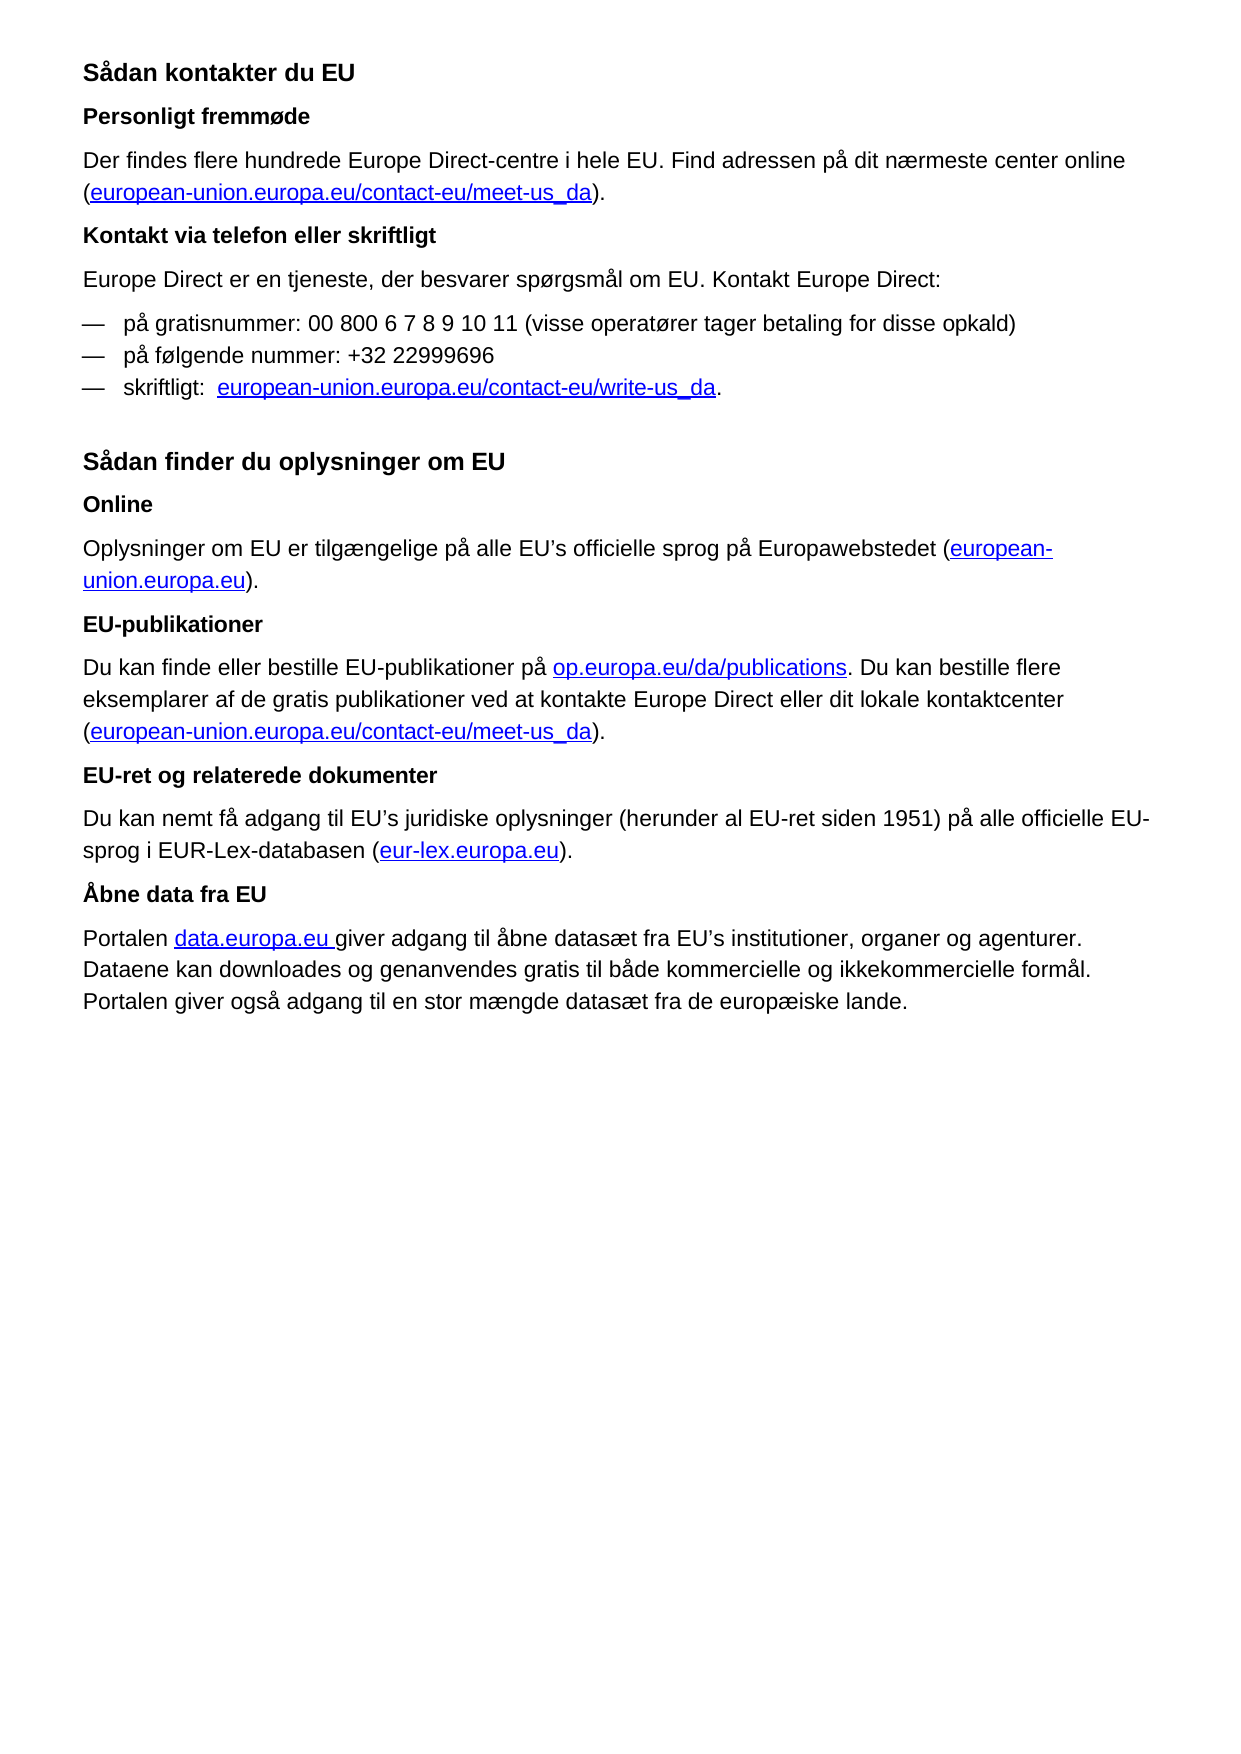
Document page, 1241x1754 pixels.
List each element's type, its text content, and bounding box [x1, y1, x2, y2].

text Der findes flere hundrede Europe Direct-centre i hele EU. Find adressen på dit nærmeste center online (european-union.europa.eu/contact-eu/meet-us_da). [83, 147, 1152, 205]
text Du kan nemt få adgang til EU’s juridiske oplysninger (herunder al EU-ret siden 1951) på alle officielle EU-sprog i EUR-Lex-databasen (eur-lex.europa.eu). [83, 805, 1152, 864]
text Oplysninger om EU er tilgængelige på alle EU’s officielle sprog på Europawebstedet (european-union.europa.eu). [83, 535, 1152, 593]
list på gratisnummer: 00 800 6 7 8 9 10 11 (visse operatører tager betaling for disse opkald) [82, 310, 1152, 336]
text Portalen data.europa.eu giver adgang til åbne datasæt fra EU’s institutioner, organer og agenturer. Dataene kan downloades og genanvendes gratis til både kommercielle og ikkekommercielle formål. Portalen giver også adgang til en stor mængde datasæt fra de europæiske lande. [83, 924, 1152, 1015]
subtitle Online [83, 491, 1152, 518]
list skriftligt: european-union.europa.eu/contact-eu/write-us_da. [82, 373, 1152, 400]
subtitle Kontakt via telefon eller skriftligt [83, 222, 1152, 249]
subtitle EU-publikationer [83, 611, 1152, 637]
text Du kan finde eller bestille EU-publikationer på op.europa.eu/da/publications. Du kan bestille flere eksemplarer af de gratis publikationer ved at kontakte Europe Direct eller dit lokale kontaktcenter (european-union.europa.eu/contact-eu/meet-us_da). [83, 654, 1152, 744]
subtitle EU-ret og relaterede dokumenter [83, 762, 1152, 788]
subtitle Åbne data fra EU [83, 881, 1152, 907]
subtitle Sådan kontakter du EU [83, 58, 1152, 87]
list på følgende nummer: +32 22999696 [82, 342, 1152, 368]
text Europe Direct er en tjeneste, der besvarer spørgsmål om EU. Kontakt Europe Direct: [83, 266, 1152, 292]
subtitle Personligt fremmøde [83, 103, 1152, 129]
subtitle Sådan finder du oplysninger om EU [83, 446, 1152, 475]
